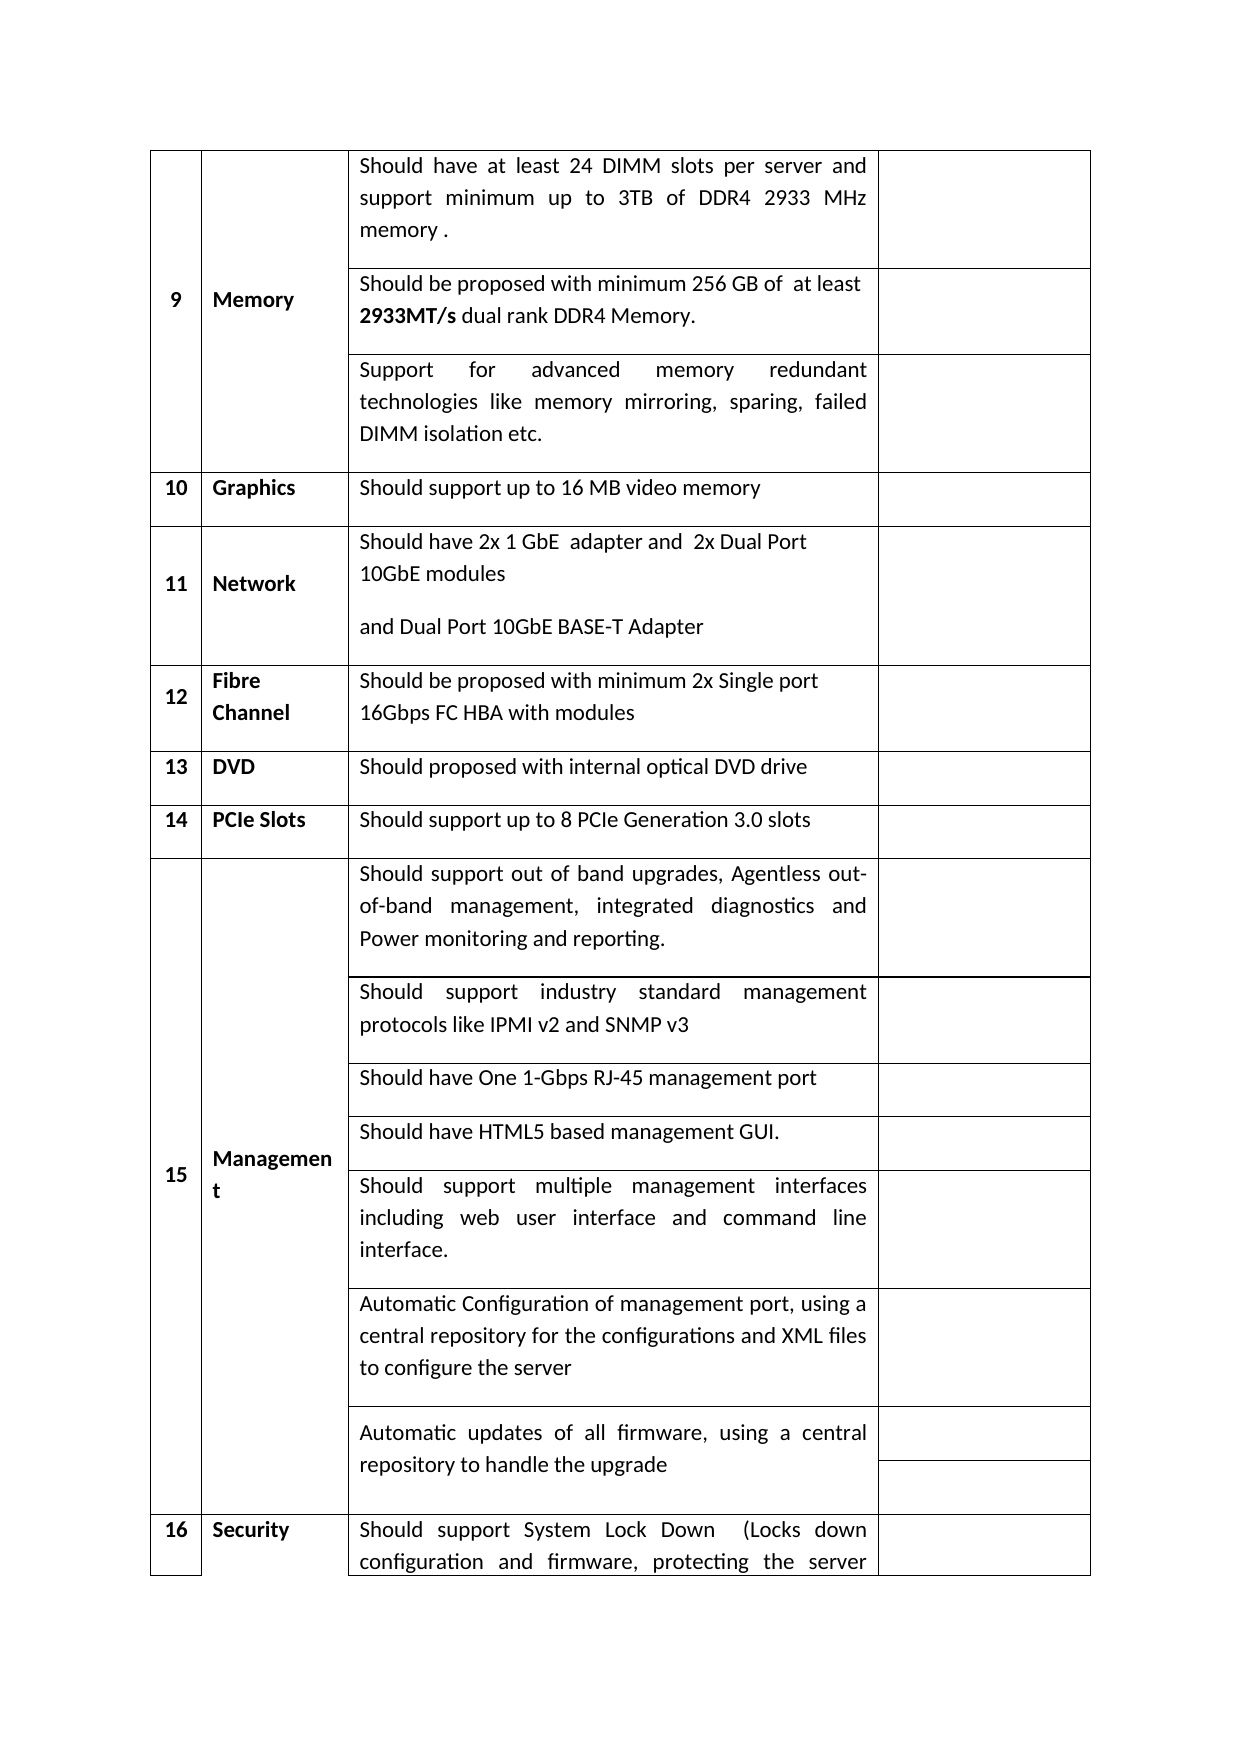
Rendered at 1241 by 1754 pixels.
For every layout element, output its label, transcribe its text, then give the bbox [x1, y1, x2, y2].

table_cell 14 [151, 806, 201, 858]
table_cell Should proposed with internal optical DVD drive [349, 752, 878, 804]
table_cell [879, 1289, 1090, 1406]
table_cell Should support multiple management interfaces including web user interface and command line interface. [349, 1171, 878, 1288]
table_cell [879, 473, 1090, 526]
table_cell Fibre Channel [202, 666, 348, 751]
table_cell [879, 1171, 1090, 1288]
table_cell Memory [202, 151, 348, 472]
table_cell 15 [151, 859, 201, 1514]
table_cell Network [202, 527, 348, 665]
table_cell PCIe Slots [202, 806, 348, 858]
table_cell [879, 978, 1090, 1062]
table_cell Automatic updates of all firmware, using a central repository to handle the upgrade [349, 1407, 878, 1514]
table_cell Should have One 1-Gbps RJ-45 management port [349, 1064, 878, 1116]
table_cell Should have HTML5 based management GUI. [349, 1117, 878, 1170]
table_cell Support for advanced memory redundant technologies like memory mirroring, sparing, failed DIMM isolation etc. [349, 355, 878, 472]
table_cell 10 [151, 473, 201, 526]
table_cell Should support out of band upgrades, Agentless out-of-band management, integrated diagnostics and Power monitoring and reporting. [349, 859, 878, 976]
table_cell Should be proposed with minimum 256 GB of at least 2933MT/s dual rank DDR4 Memory. [349, 269, 878, 354]
table_cell 9 [151, 151, 201, 472]
table_cell Should support up to 16 MB video memory [349, 473, 878, 526]
table_cell [879, 527, 1090, 665]
table_cell [879, 806, 1090, 858]
table_cell [879, 1407, 1090, 1460]
table_cell [879, 752, 1090, 804]
table_cell 13 [151, 752, 201, 804]
table_cell 11 [151, 527, 201, 665]
table_cell Automatic Configuration of management port, using a central repository for the configurations and XML files to configure the server [349, 1289, 878, 1406]
table_cell [879, 1515, 1090, 1575]
table_cell 12 [151, 666, 201, 751]
table_cell Should support up to 8 PCIe Generation 3.0 slots [349, 806, 878, 858]
table_cell Should be proposed with minimum 2x Single port 16Gbps FC HBA with modules [349, 666, 878, 751]
table_cell [879, 1117, 1090, 1170]
table_cell Should have at least 24 DIMM slots per server and support minimum up to 3TB of DDR4 2933 MHz memory . [349, 151, 878, 268]
table_cell DVD [202, 752, 348, 804]
table_cell [879, 1461, 1090, 1514]
table_cell Should support industry standard management protocols like IPMI v2 and SNMP v3 [349, 978, 878, 1062]
table_cell [879, 859, 1090, 976]
table_cell [879, 666, 1090, 751]
table_cell [879, 1064, 1090, 1116]
table_cell 16 [151, 1515, 201, 1575]
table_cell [349, 1515, 878, 1575]
table_cell Should have 2x 1 GbE adapter and 2x Dual Port 10GbE modules and Dual Port 10GbE BASE-T Adapter [349, 527, 878, 665]
table_cell [879, 355, 1090, 472]
table_cell Security Feature [202, 1515, 348, 1575]
table_cell [879, 269, 1090, 354]
table_cell Management [202, 859, 348, 1514]
table_cell [879, 151, 1090, 268]
table_cell Graphics [202, 473, 348, 526]
